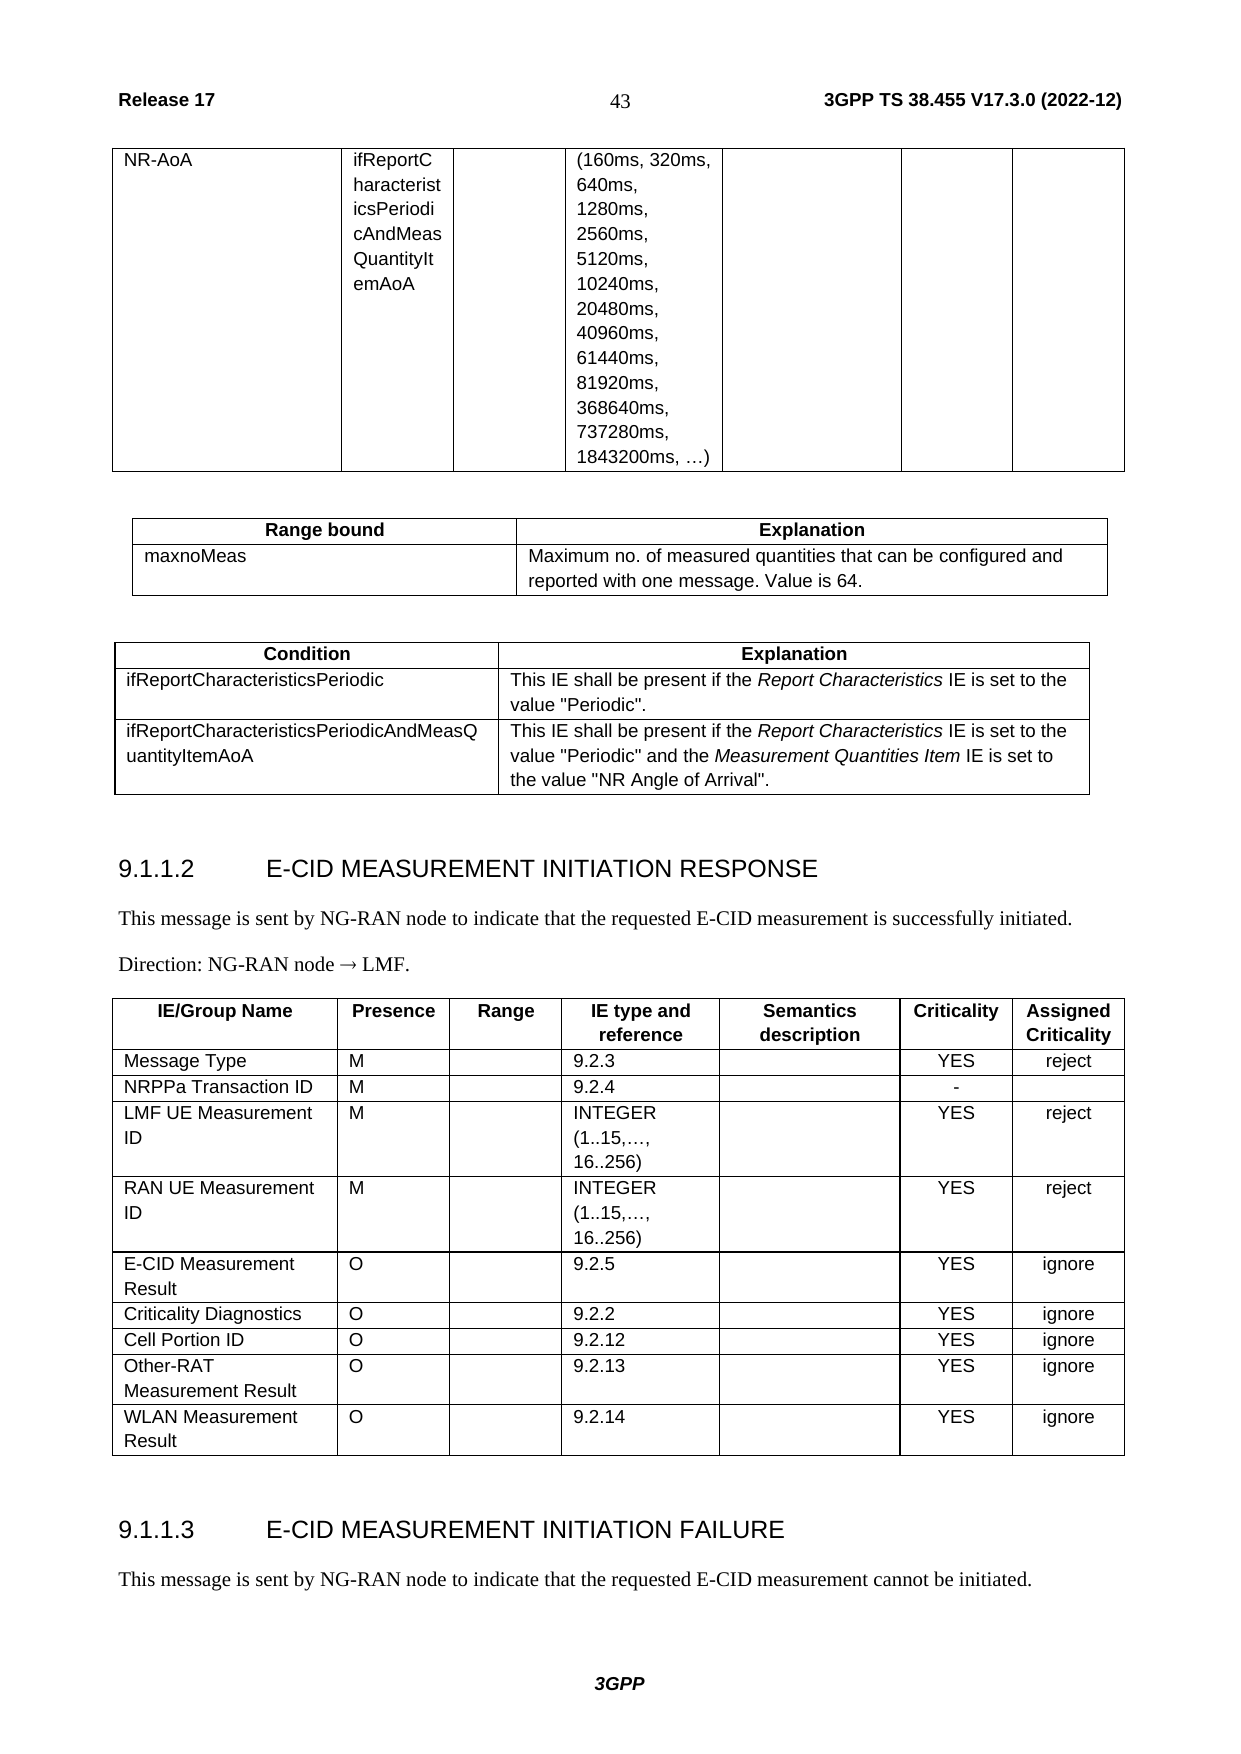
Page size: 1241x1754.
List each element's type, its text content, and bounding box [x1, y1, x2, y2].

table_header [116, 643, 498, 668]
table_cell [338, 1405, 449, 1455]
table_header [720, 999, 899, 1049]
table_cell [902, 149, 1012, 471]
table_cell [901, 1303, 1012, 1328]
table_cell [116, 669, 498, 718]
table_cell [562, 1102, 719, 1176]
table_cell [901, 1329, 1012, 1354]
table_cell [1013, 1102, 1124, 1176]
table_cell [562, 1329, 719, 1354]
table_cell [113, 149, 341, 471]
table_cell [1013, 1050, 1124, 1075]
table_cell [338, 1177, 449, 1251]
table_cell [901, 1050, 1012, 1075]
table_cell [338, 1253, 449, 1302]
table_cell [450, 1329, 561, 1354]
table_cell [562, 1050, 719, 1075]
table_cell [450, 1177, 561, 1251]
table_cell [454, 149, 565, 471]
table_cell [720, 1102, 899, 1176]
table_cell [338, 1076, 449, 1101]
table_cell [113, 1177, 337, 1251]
text Direction: NG-RAN node LMF. [118, 952, 1122, 976]
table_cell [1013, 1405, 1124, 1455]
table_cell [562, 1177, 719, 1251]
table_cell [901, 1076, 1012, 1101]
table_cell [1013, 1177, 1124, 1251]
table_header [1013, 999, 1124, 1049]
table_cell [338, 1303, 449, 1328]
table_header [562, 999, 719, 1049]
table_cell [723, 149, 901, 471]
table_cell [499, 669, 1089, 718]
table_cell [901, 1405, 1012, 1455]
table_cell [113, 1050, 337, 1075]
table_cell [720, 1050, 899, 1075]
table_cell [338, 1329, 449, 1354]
subtitle 9.1.1.3 E-CID MEASUREMENT INITIATION FAILURE [118, 1515, 1122, 1544]
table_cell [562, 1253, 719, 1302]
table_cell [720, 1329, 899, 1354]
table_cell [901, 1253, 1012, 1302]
text This message is sent by NG-RAN node to indicate that the requested E-CID measurement cannot be initiated. [118, 1567, 1122, 1591]
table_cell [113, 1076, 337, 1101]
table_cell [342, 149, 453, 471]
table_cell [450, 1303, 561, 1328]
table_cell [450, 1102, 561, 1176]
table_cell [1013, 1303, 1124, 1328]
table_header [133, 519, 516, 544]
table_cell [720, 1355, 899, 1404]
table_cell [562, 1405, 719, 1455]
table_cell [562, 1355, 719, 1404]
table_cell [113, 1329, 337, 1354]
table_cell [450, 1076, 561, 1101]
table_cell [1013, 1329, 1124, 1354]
subtitle 9.1.1.2 E-CID MEASUREMENT INITIATION RESPONSE [118, 854, 1122, 883]
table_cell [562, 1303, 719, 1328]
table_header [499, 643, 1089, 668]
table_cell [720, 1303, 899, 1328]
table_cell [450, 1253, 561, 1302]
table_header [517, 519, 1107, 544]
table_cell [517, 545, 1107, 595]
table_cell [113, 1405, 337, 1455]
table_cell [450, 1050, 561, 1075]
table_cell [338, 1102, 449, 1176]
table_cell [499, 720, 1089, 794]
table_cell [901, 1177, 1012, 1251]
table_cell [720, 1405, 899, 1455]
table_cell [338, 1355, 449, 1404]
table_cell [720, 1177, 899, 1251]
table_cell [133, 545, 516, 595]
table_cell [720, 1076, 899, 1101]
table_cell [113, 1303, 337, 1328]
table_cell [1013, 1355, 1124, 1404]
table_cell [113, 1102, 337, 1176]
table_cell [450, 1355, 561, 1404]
text This message is sent by NG-RAN node to indicate that the requested E-CID measurement is successfully initiated. [118, 906, 1122, 930]
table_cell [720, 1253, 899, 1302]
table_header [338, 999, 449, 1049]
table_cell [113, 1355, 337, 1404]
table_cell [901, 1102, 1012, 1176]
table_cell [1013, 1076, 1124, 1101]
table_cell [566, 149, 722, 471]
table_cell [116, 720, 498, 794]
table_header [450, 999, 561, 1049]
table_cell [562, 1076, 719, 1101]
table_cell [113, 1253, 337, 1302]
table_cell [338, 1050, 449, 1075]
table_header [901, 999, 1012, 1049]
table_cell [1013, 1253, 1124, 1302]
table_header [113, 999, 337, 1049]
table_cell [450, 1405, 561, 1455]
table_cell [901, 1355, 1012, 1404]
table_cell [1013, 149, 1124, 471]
